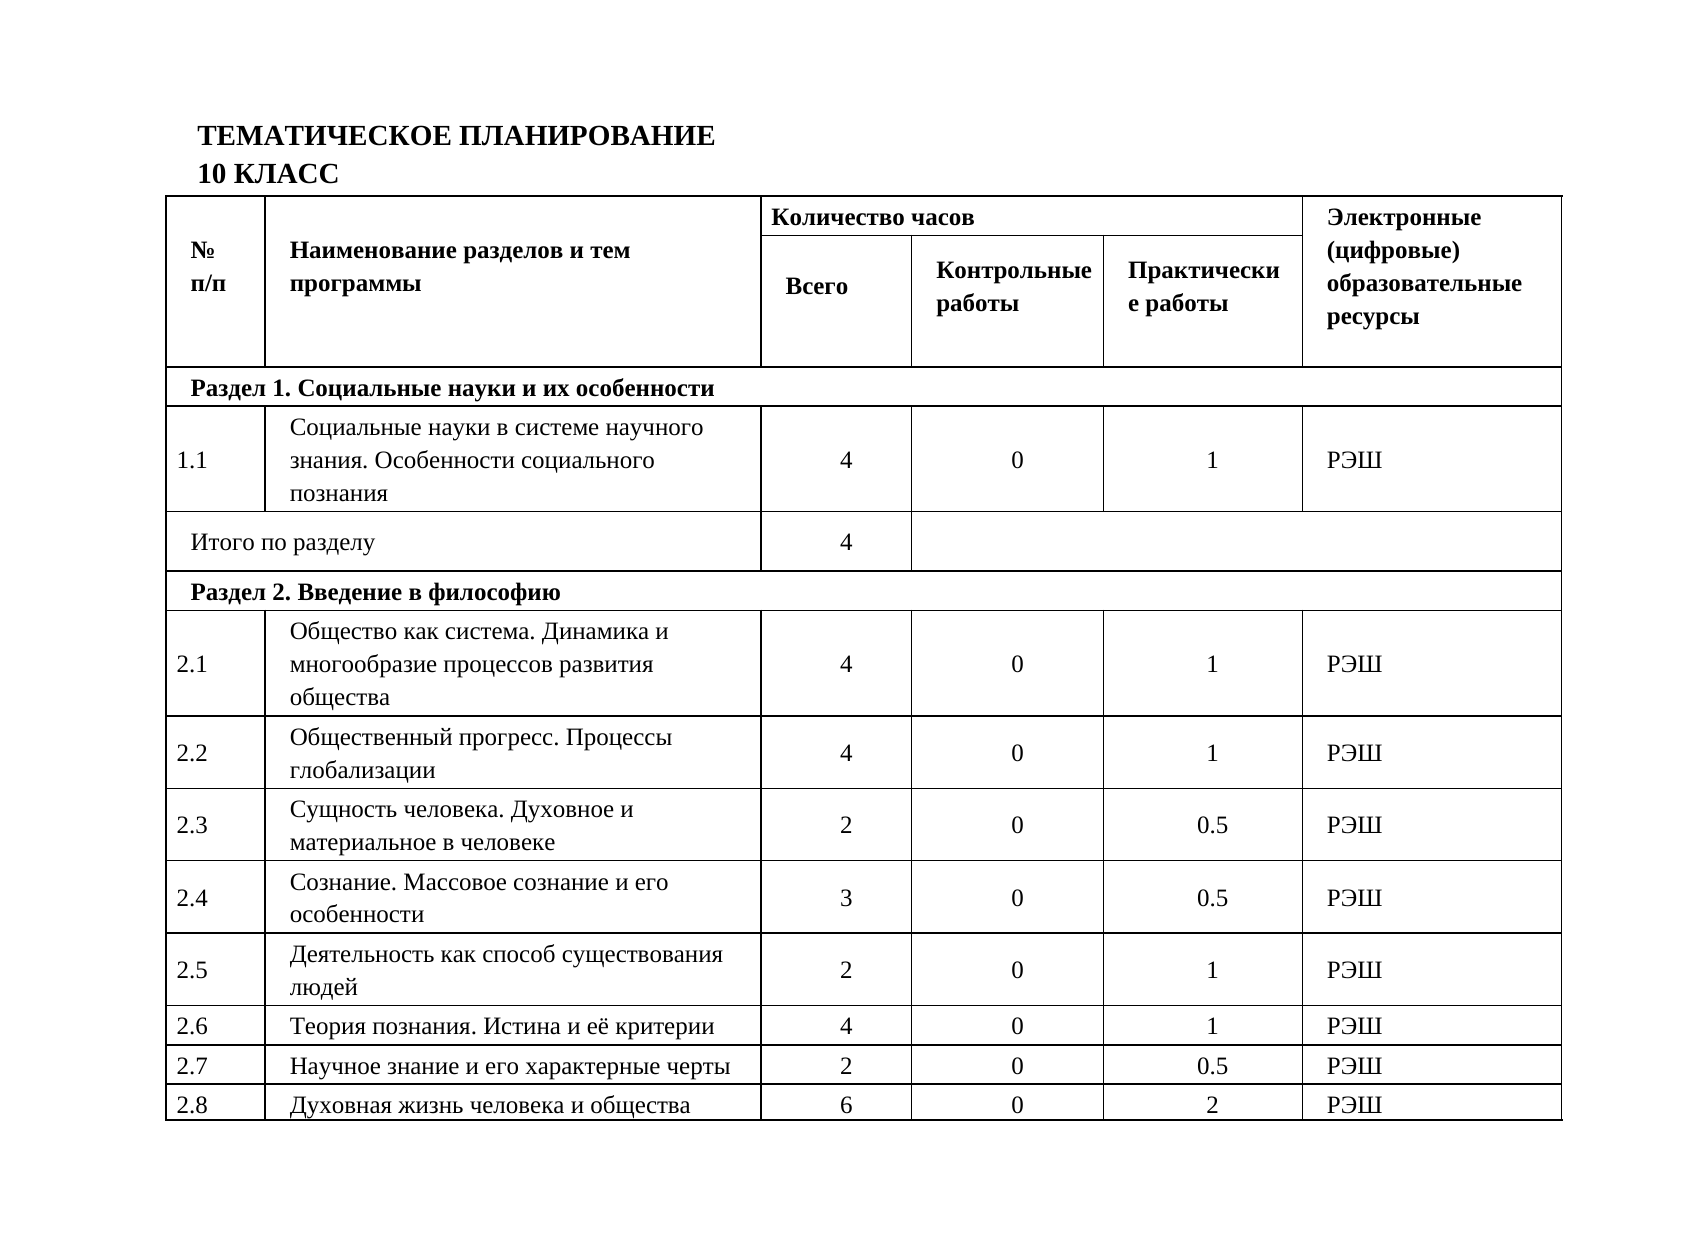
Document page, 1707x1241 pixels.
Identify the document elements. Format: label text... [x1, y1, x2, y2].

table_cell 0 [912, 861, 1103, 932]
table_cell Деятельность как способ существования людей [266, 934, 760, 1004]
table_cell Сознание. Массовое сознание и его особенности [266, 861, 760, 932]
table_cell 2.8 [167, 1085, 264, 1119]
table_cell РЭШ [1303, 717, 1561, 787]
table_cell Сущность человека. Духовное и материальное в человеке [266, 789, 760, 860]
table_header Электронные (цифровые) образовательные ресурсы [1303, 197, 1561, 366]
table_cell 2 [762, 789, 911, 860]
table_cell Общество как система. Динамика и многообразие процессов развития общества [266, 611, 760, 715]
table_cell Всего [762, 236, 911, 366]
table_cell РЭШ [1303, 611, 1561, 715]
table_cell [912, 512, 1561, 570]
table_cell РЭШ [1303, 1046, 1561, 1083]
text ТЕМАТИЧЕСКОЕ ПЛАНИРОВАНИЕ [190, 118, 1618, 152]
table_cell Контрольные работы [912, 236, 1103, 366]
table_cell 1 [1104, 611, 1302, 715]
table_cell 1 [1104, 717, 1302, 787]
table_cell 2.6 [167, 1006, 264, 1044]
text 10 КЛАСС [190, 157, 1618, 190]
table_cell 0.5 [1104, 789, 1302, 860]
table_cell Итого по разделу [167, 512, 760, 570]
table_cell РЭШ [1303, 1085, 1561, 1119]
table_cell 2.1 [167, 611, 264, 715]
table_cell 2 [1104, 1085, 1302, 1119]
table_cell 0 [912, 1085, 1103, 1119]
table_cell Раздел 2. Введение в философию [167, 572, 1561, 609]
table_cell 0 [912, 407, 1103, 511]
table_cell Практические работы [1104, 236, 1302, 366]
table_cell Социальные науки в системе научного знания. Особенности социального познания [266, 407, 760, 511]
table_cell 2.7 [167, 1046, 264, 1083]
table_cell 0.5 [1104, 1046, 1302, 1083]
table_cell 3 [762, 861, 911, 932]
table_cell 4 [762, 407, 911, 511]
table_cell 1.1 [167, 407, 264, 511]
table_header № п/п [167, 197, 264, 366]
table_header Наименование разделов и тем программы [266, 197, 760, 366]
table_cell Теория познания. Истина и её критерии [266, 1006, 760, 1044]
table_cell РЭШ [1303, 1006, 1561, 1044]
table_cell Раздел 1. Социальные науки и их особенности [167, 368, 1561, 405]
table_cell 1 [1104, 1006, 1302, 1044]
table_cell Общественный прогресс. Процессы глобализации [266, 717, 760, 787]
table_cell Научное знание и его характерные черты [266, 1046, 760, 1083]
table_cell РЭШ [1303, 934, 1561, 1004]
table_cell РЭШ [1303, 861, 1561, 932]
table_cell 0 [912, 1006, 1103, 1044]
table_cell 6 [762, 1085, 911, 1119]
table_cell 4 [762, 717, 911, 787]
table_cell 2.5 [167, 934, 264, 1004]
table_cell 4 [762, 512, 911, 570]
table_cell 2 [762, 934, 911, 1004]
table_cell 2.3 [167, 789, 264, 860]
table_cell РЭШ [1303, 789, 1561, 860]
table_cell 0 [912, 717, 1103, 787]
table_cell 0 [912, 611, 1103, 715]
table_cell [266, 1085, 760, 1119]
table_cell 0 [912, 789, 1103, 860]
table_cell РЭШ [1303, 407, 1561, 511]
table_cell 2.4 [167, 861, 264, 932]
table_cell 1 [1104, 407, 1302, 511]
table_cell 0 [912, 934, 1103, 1004]
table_cell 2.2 [167, 717, 264, 787]
table_header Количество часов [762, 197, 1302, 234]
table_cell 0.5 [1104, 861, 1302, 932]
table_cell 4 [762, 611, 911, 715]
table_cell 4 [762, 1006, 911, 1044]
table_cell 2 [762, 1046, 911, 1083]
table_cell 0 [912, 1046, 1103, 1083]
table_cell 1 [1104, 934, 1302, 1004]
